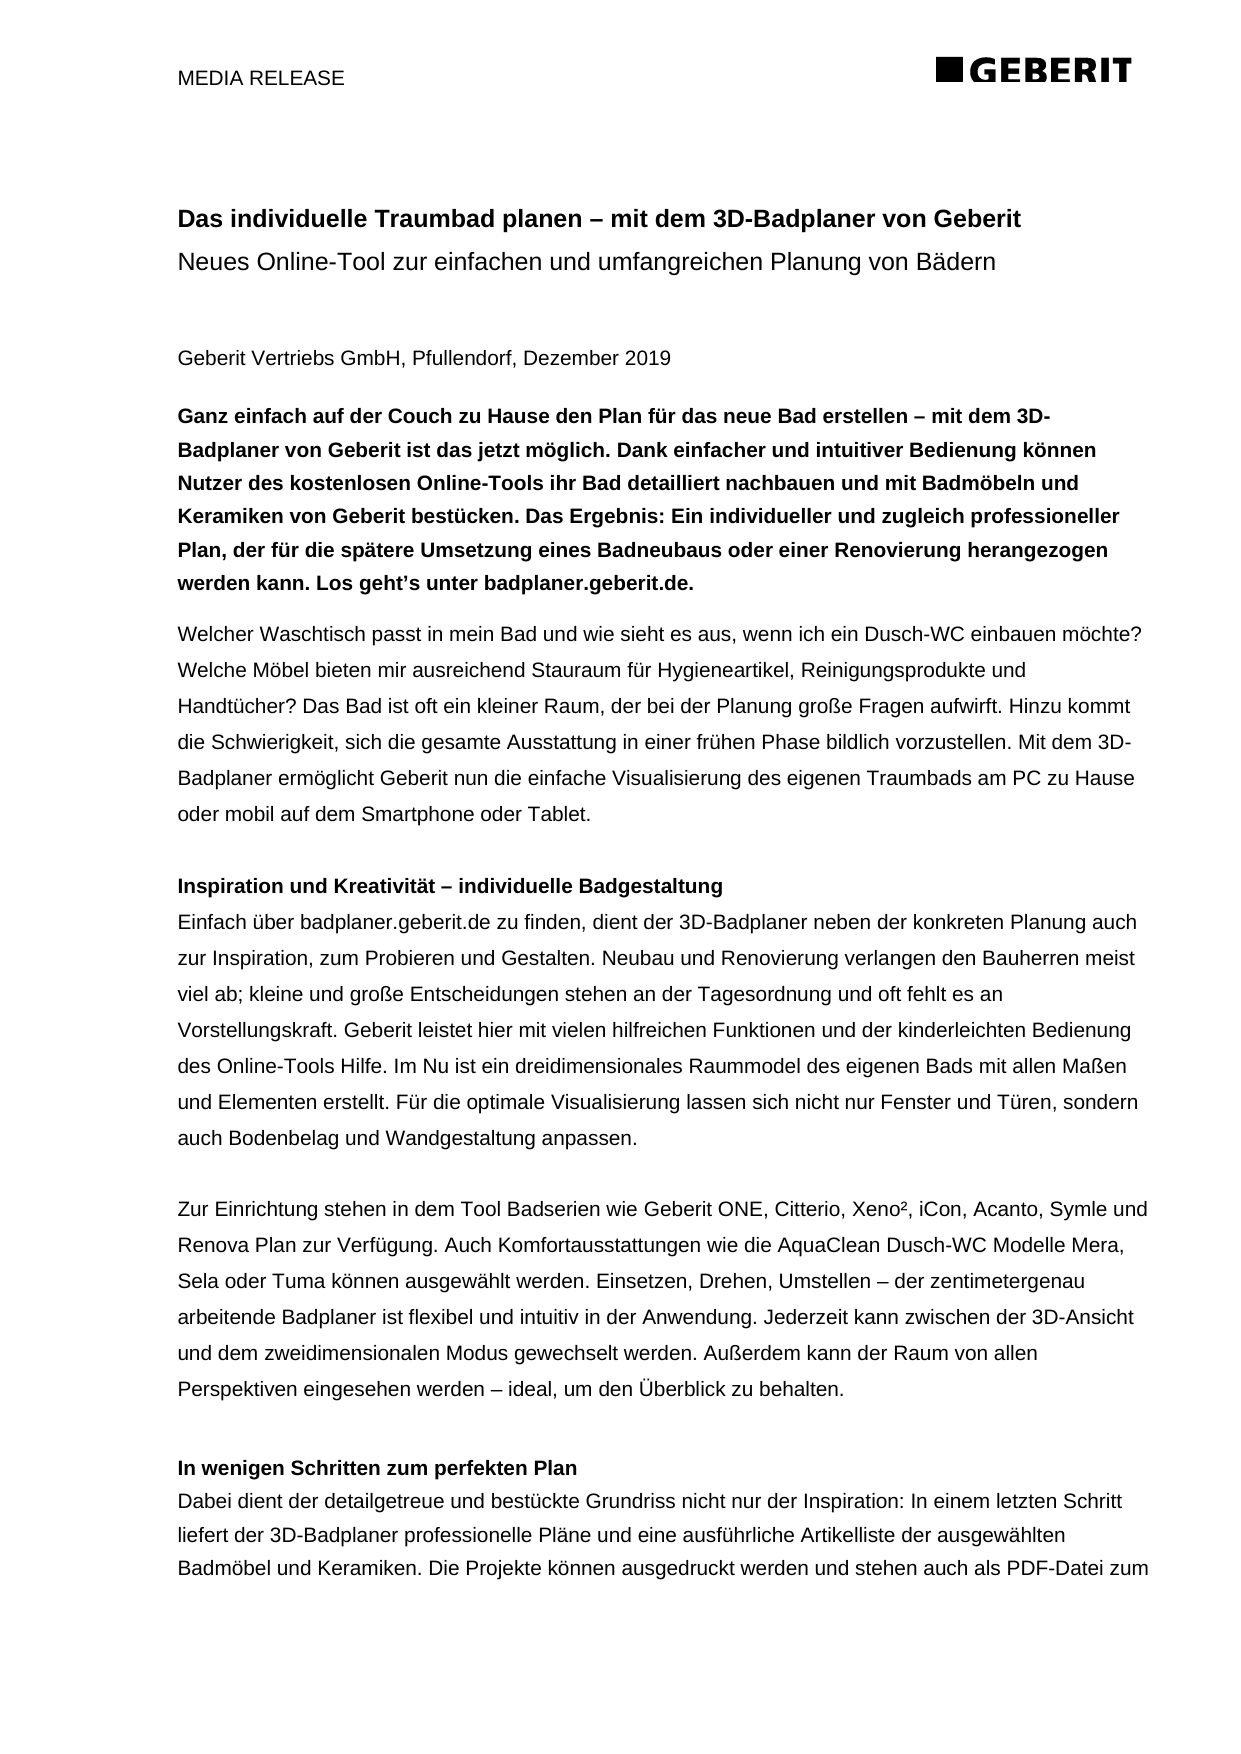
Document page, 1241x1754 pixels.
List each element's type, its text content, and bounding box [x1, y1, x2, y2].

subtitle Neues Online-Tool zur einfachen und umfangreichen Planung von Bädern [177, 247, 1152, 276]
text Inspiration und Kreativität – individuelle Badgestaltung [177, 874, 1152, 898]
title Ganz einfach auf der Couch zu Hause den Plan für das neue Bad erstellen – mit dem 3D-Badplaner von Geberit ist das jetzt möglich. Dank einfacher und intuitiver Bedienung können Nutzer des kostenlosen Online-Tools ihr Bad detailliert nachbauen und mit Badmöbeln und Keramiken von Geberit bestücken. Das Ergebnis: Ein individueller und zugleich professioneller Plan, der für die spätere Umsetzung eines Badneubaus oder einer Renovierung herangezogen werden kann. Los geht’s unter badplaner.geberit.de. [177, 397, 1152, 597]
text Geberit Vertriebs GmbH, Pfullendorf, Dezember 2019 [177, 339, 1152, 372]
text Welcher Waschtisch passt in mein Bad und wie sieht es aus, wenn ich ein Dusch-WC einbauen möchte? Welche Möbel bieten mir ausreichend Stauraum für Hygieneartikel, Reinigungsprodukte und Handtücher? Das Bad ist oft ein kleiner Raum, der bei der Planung große Fragen aufwirft. Hinzu kommt die Schwierigkeit, sich die gesamte Ausstattung in einer frühen Phase bildlich vorzustellen. Mit dem 3D-Badplaner ermöglicht Geberit nun die einfache Visualisierung des eigenen Traumbads am PC zu Hause oder mobil auf dem Smartphone oder Tablet. [177, 622, 1152, 826]
text Zur Einrichtung stehen in dem Tool Badserien wie Geberit ONE, Citterio, Xeno², iCon, Acanto, Symle und Renova Plan zur Verfügung. Auch Komfortausstattungen wie die AquaClean Dusch-WC Modelle Mera, Sela oder Tuma können ausgewählt werden. Einsetzen, Drehen, Umstellen – der zentimetergenau arbeitende Badplaner ist flexibel und intuitiv in der Anwendung. Jederzeit kann zwischen der 3D-Ansicht und dem zweidimensionalen Modus gewechselt werden. Außerdem kann der Raum von allen Perspektiven eingesehen werden – ideal, um den Überblick zu behalten. [177, 1197, 1152, 1437]
text Das individuelle Traumbad planen – mit dem 3D-Badplaner von Geberit [177, 204, 1152, 233]
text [177, 1449, 1152, 1582]
picture [935, 56, 1132, 82]
text Einfach über badplaner.geberit.de zu finden, dient der 3D-Badplaner neben der konkreten Planung auch zur Inspiration, zum Probieren und Gestalten. Neubau und Renovierung verlangen den Bauherren meist viel ab; kleine und große Entscheidungen stehen an der Tagesordnung und oft fehlt es an Vorstellungskraft. Geberit leistet hier mit vielen hilfreichen Funktionen und der kinderleichten Bedienung des Online-Tools Hilfe. Im Nu ist ein dreidimensionales Raummodel des eigenen Bads mit allen Maßen und Elementen erstellt. Für die optimale Visualisierung lassen sich nicht nur Fenster und Türen, sondern auch Bodenbelag und Wandgestaltung anpassen. [177, 910, 1152, 1149]
